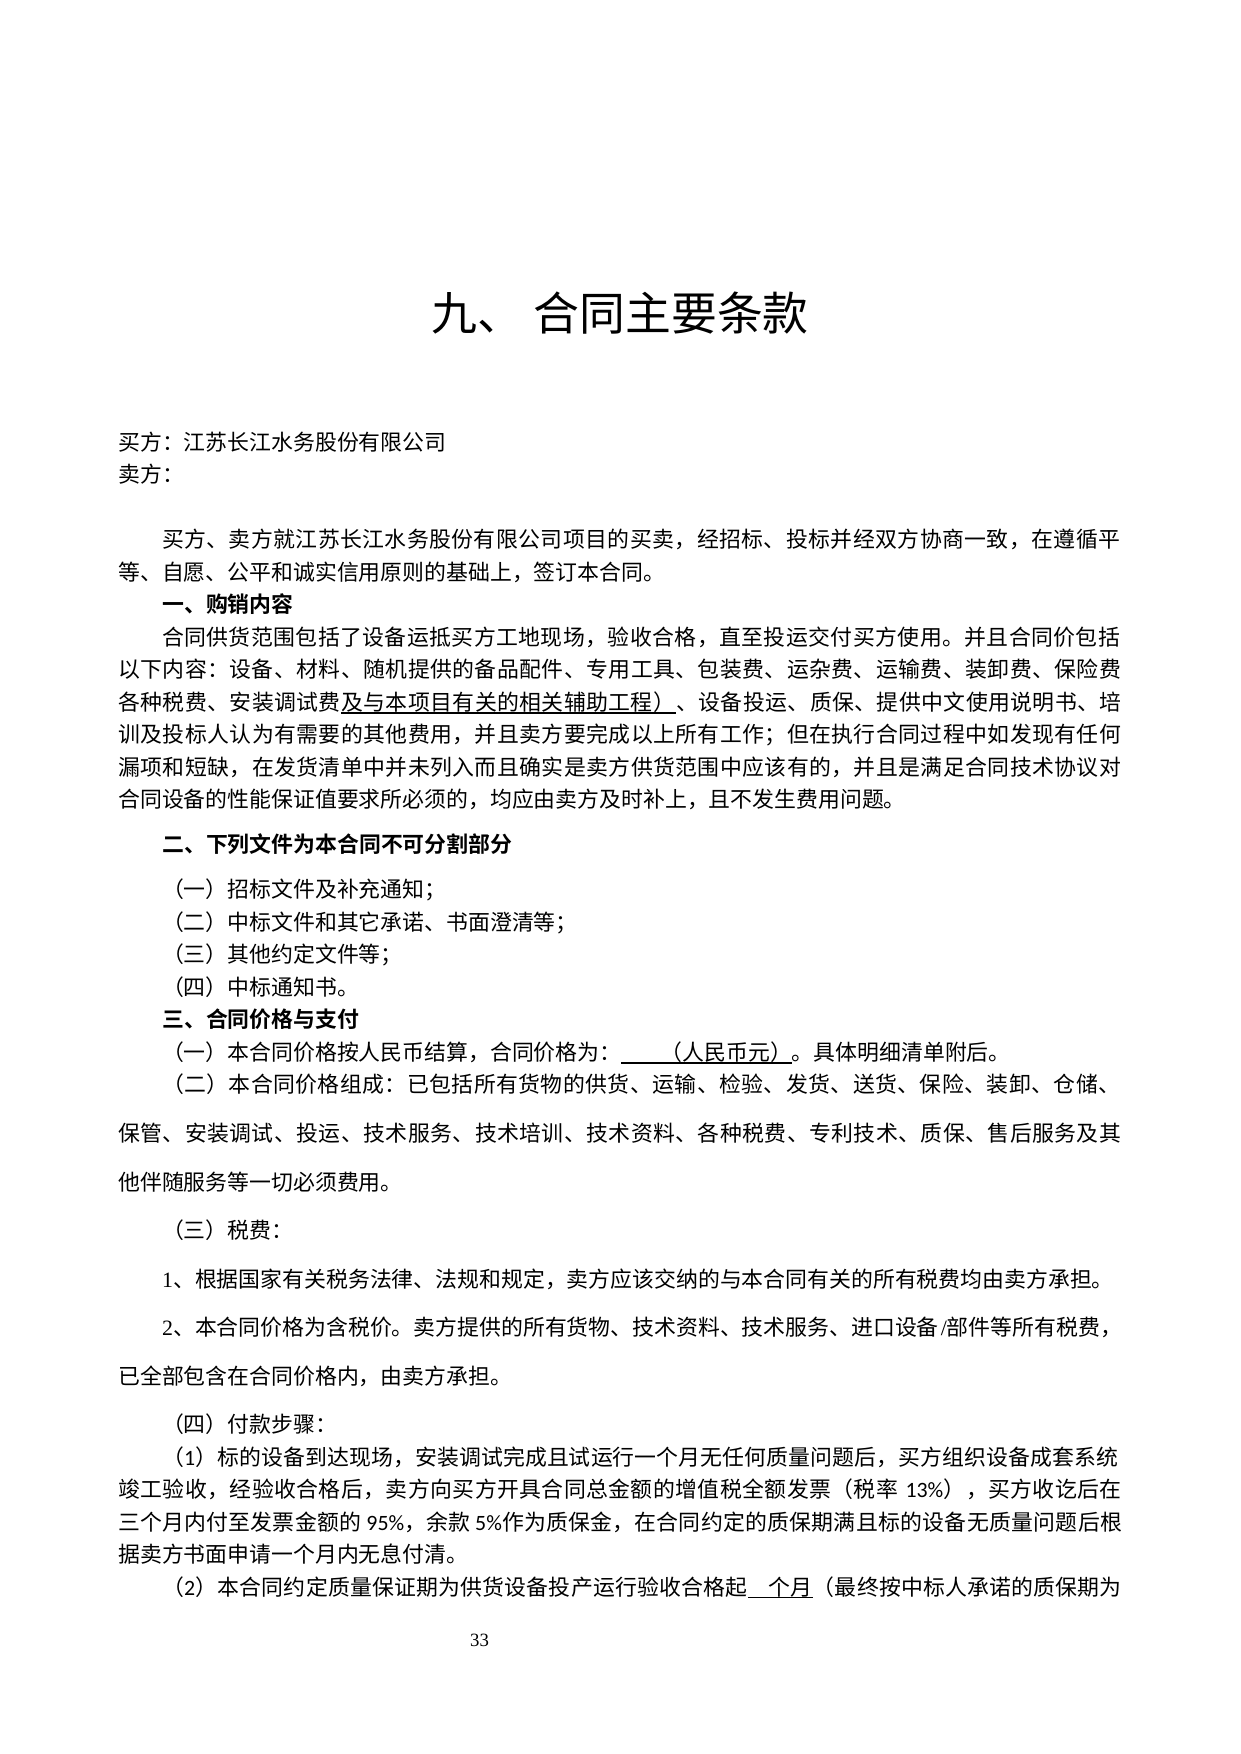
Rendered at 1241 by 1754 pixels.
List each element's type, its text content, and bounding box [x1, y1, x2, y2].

text （三）其他约定文件等； [118, 937, 1122, 969]
text （一）招标文件及补充通知； [118, 872, 1122, 904]
text （二）本合同价格组成：已包括所有货物的供货、运输、检验、发货、送货、保险、装卸、仓储、保管、安装调试、投运、技术服务、技术培训、技术资料、各种税费、专利技术、质保、售后服务及其他伴随服务等一切必须费用。 [118, 1067, 1122, 1197]
text （二）中标文件和其它承诺、书面澄清等； [118, 904, 1122, 937]
text 买方、卖方就江苏长江水务股份有限公司项目的买卖，经招标、投标并经双方协商一致，在遵循平等、自愿、公平和诚实信用原则的基础上，签订本合同。 [118, 522, 1122, 587]
text 合同供货范围包括了设备运抵买方工地现场，验收合格，直至投运交付买方使用。并且合同价包括以下内容：设备、材料、随机提供的备品配件、专用工具、包装费、运杂费、运输费、装卸费、保险费、各种税费、安装调试费及与本项目有关的相关辅助工程）、设备投运、质保、提供中文使用说明书、培训及投标人认为有需要的其他费用，并且卖方要完成以上所有工作；但在执行合同过程中如发现有任何漏项和短缺，在发货清单中并未列入而且确实是卖方供货范围中应该有的，并且是满足合同技术协议对合同设备的性能保证值要求所必须的，均应由卖方及时补上，且不发生费用问题。 [118, 619, 1122, 814]
text 二、下列文件为本合同不可分割部分 [118, 827, 1122, 859]
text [118, 1569, 1122, 1602]
text （三）税费： [118, 1213, 1122, 1245]
title 买方：江苏长江水务股份有限公司 [118, 424, 1122, 457]
text （四）付款步骤： [118, 1407, 1122, 1439]
text 1、根据国家有关税务法律、法规和规定，卖方应该交纳的与本合同有关的所有税费均由卖方承担。 [118, 1261, 1122, 1294]
text 2、本合同价格为含税价。卖方提供的所有货物、技术资料、技术服务、进口设备/部件等所有税费，已全部包含在合同价格内，由卖方承担。 [118, 1309, 1122, 1391]
text （1）标的设备到达现场，安装调试完成且试运行一个月无任何质量问题后，买方组织设备成套系统竣工验收，经验收合格后，卖方向买方开具合同总金额的增值税全额发票（税率13%），买方收讫后在三个月内付至发票金额的95%，余款5%作为质保金，在合同约定的质保期满且标的设备无质量问题后根据卖方书面申请一个月内无息付清。 [118, 1439, 1122, 1569]
text （四）中标通知书。 [118, 969, 1122, 1002]
text 一、购销内容 [118, 587, 1122, 619]
text 三、合同价格与支付 [118, 1002, 1122, 1034]
text （一）本合同价格按人民币结算，合同价格为： （人民币元）。具体明细清单附后。 [118, 1034, 1122, 1067]
text 九、 合同主要条款 [118, 262, 1122, 359]
title 卖方： [118, 457, 1122, 489]
